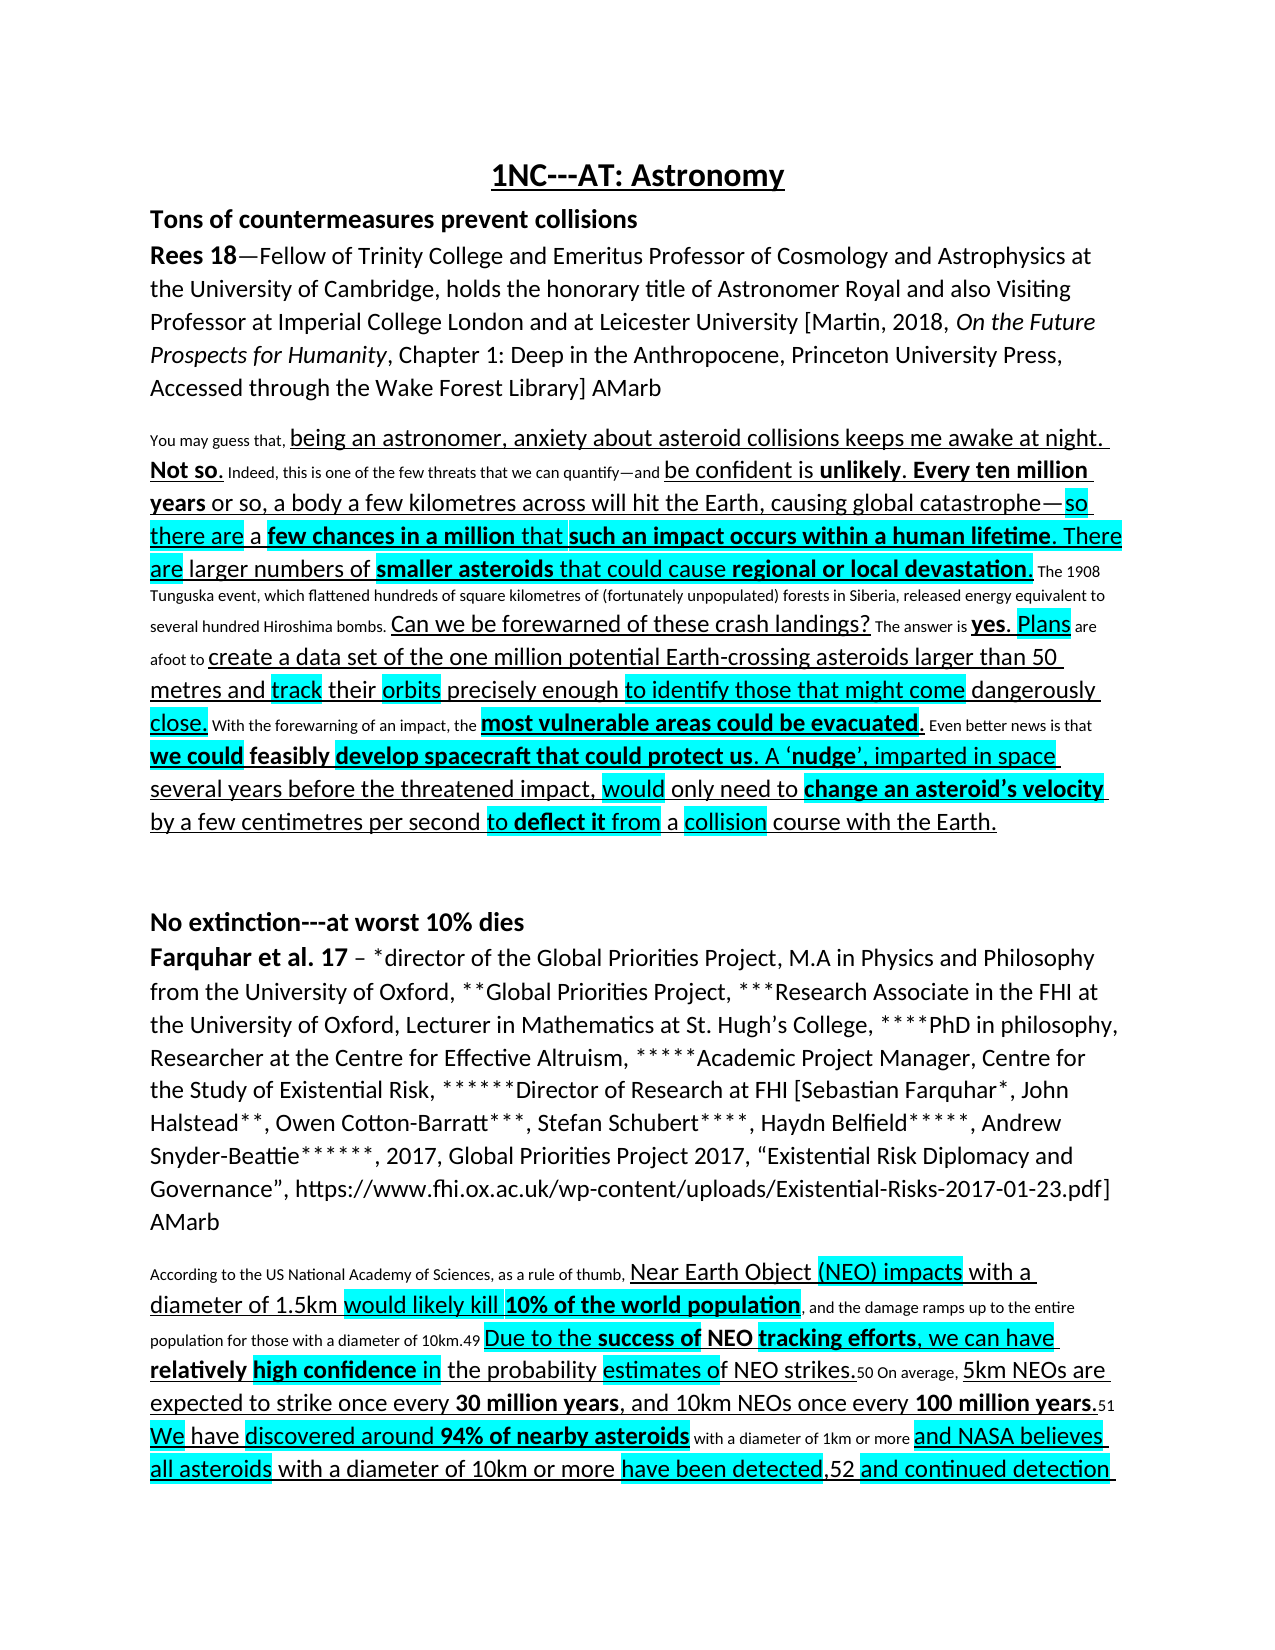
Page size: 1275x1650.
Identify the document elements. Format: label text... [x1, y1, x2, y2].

text You may guess that, being an astronomer, anxiety about asteroid collisions keeps me awake at night. Not so. Indeed, this is one of the few threats that we can quantify—and be confident is unlikely. Every ten million years or so, a body a few kilometres across will hit the Earth, causing global catastrophe—so there are a few chances in a million that such an impact occurs within a human lifetime. There are larger numbers of smaller asteroids that could cause regional or local devastation. The 1908 Tunguska event, which flattened hundreds of square kilometres of (fortunately unpopulated) forests in Siberia, released energy equivalent to several hundred Hiroshima bombs. Can we be forewarned of these crash landings? The answer is yes. Plans are afoot to create a data set of the one million potential Earth-crossing asteroids larger than 50 metres and track their orbits precisely enough to identify those that might come dangerously close. With the forewarning of an impact, the most vulnerable areas could be evacuated. Even better news is that we could feasibly develop spacecraft that could protect us. A ‘nudge’, imparted in space several years before the threatened impact, would only need to change an asteroid’s velocity by a few centimetres per second to deflect it from a collision course with the Earth. [150, 422, 1125, 836]
text Rees 18—Fellow of Trinity College and Emeritus Professor of Cosmology and Astrophysics at the University of Cambridge, holds the honorary title of Astronomer Royal and also Visiting Professor at Imperial College London and at Leicester University [Martin, 2018, On the Future Prospects for Humanity, Chapter 1: Deep in the Anthropocene, Princeton University Press, Accessed through the Wake Forest Library] AMarb [150, 238, 1125, 403]
subtitle Tons of countermeasures prevent collisions [150, 202, 1125, 235]
subtitle No extinction---at worst 10% dies [150, 905, 1125, 938]
text Farquhar et al. 17 – *director of the Global Priorities Project, M.A in Physics and Philosophy from the University of Oxford, **Global Priorities Project, ***Research Associate in the FHI at the University of Oxford, Lecturer in Mathematics at St. Hugh’s College, ****PhD in philosophy, Researcher at the Centre for Effective Altruism, *****Academic Project Manager, Centre for the Study of Existential Risk, ******Director of Research at FHI [Sebastian Farquhar*, John Halstead**, Owen Cotton-Barratt***, Stefan Schubert****, Haydn Belfield*****, Andrew Snyder-Beattie******, 2017, Global Priorities Project 2017, “Existential Risk Diplomacy and Governance”, https://www.fhi.ox.ac.uk/wp-content/uploads/Existential-Risks-2017-01-23.pdf] AMarb [150, 940, 1125, 1237]
subtitle 1NC---AT: Astronomy [150, 154, 1125, 195]
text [150, 1256, 1125, 1484]
